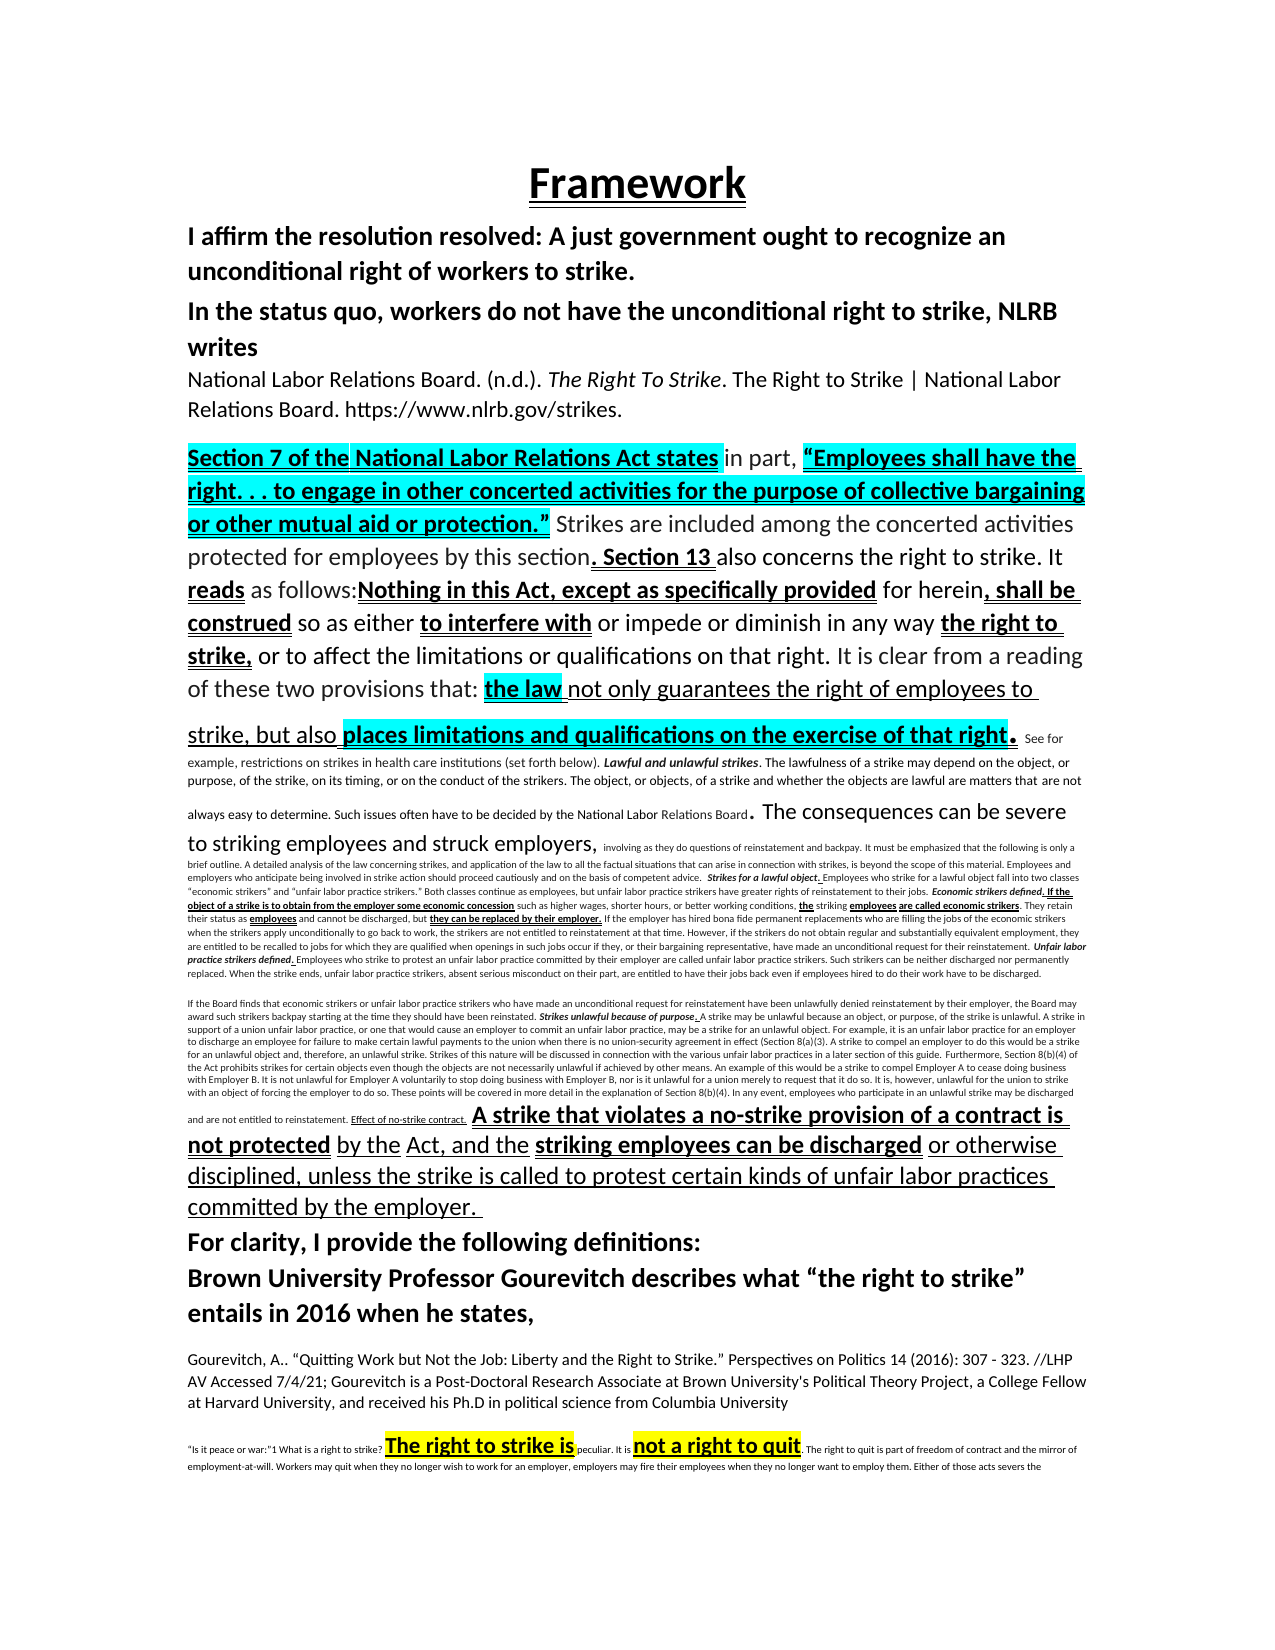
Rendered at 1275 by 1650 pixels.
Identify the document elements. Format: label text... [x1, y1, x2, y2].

text Section 7 of the National Labor Relations Act states in part, “Employees shall have the right. . . to engage in other concerted activities for the purpose of collective bargaining or other mutual aid or protection.” Strikes are included among the concerted activities protected for employees by this section. Section 13 also concerns the right to strike. It reads as follows:Nothing in this Act, except as specifically provided for herein, shall be construed so as either to interfere with or impede or diminish in any way the right to strike, or to affect the limitations or qualifications on that right. It is clear from a reading of these two provisions that: the law not only guarantees the right of employees to strike, but also places limitations and qualifications on the exercise of that right. See for example, restrictions on strikes in health care institutions (set forth below). Lawful and unlawful strikes. The lawfulness of a strike may depend on the object, or purpose, of the strike, on its timing, or on the conduct of the strikers. The object, or objects, of a strike and whether the objects are lawful are matters that are not always easy to determine. Such issues often have to be decided by the National Labor Relations Board. The consequences can be severe to striking employees and struck employers, involving as they do questions of reinstatement and backpay. It must be emphasized that the following is only a brief outline. A detailed analysis of the law concerning strikes, and application of the law to all the factual situations that can arise in connection with strikes, is beyond the scope of this material. Employees and employers who anticipate being involved in strike action should proceed cautiously and on the basis of competent advice. Strikes for a lawful object. Employees who strike for a lawful object fall into two classes “economic strikers” and “unfair labor practice strikers.” Both classes continue as employees, but unfair labor practice strikers have greater rights of reinstatement to their jobs. Economic strikers defined. If the object of a strike is to obtain from the employer some economic concession such as higher wages, shorter hours, or better working conditions, the striking employees are called economic strikers. They retain their status as employees and cannot be discharged, but they can be replaced by their employer. If the employer has hired bona fide permanent replacements who are filling the jobs of the economic strikers when the strikers apply unconditionally to go back to work, the strikers are not entitled to reinstatement at that time. However, if the strikers do not obtain regular and substantially equivalent employment, they are entitled to be recalled to jobs for which they are qualified when openings in such jobs occur if they, or their bargaining representative, have made an unconditional request for their reinstatement. Unfair labor practice strikers defined. Employees who strike to protest an unfair labor practice committed by their employer are called unfair labor practice strikers. Such strikers can be neither discharged nor permanently replaced. When the strike ends, unfair labor practice strikers, absent serious misconduct on their part, are entitled to have their jobs back even if employees hired to do their work have to be discharged. [187, 442, 1087, 980]
text Gourevitch, A.. “Quitting Work but Not the Job: Liberty and the Right to Strike.” Perspectives on Politics 14 (2016): 307 - 323. //LHP AV Accessed 7/4/21; Gourevitch is a Post-Doctoral Research Associate at Brown University's Political Theory Project, a College Fellow at Harvard University, and received his Ph.D in political science from Columbia University [187, 1349, 1087, 1413]
text If the Board finds that economic strikers or unfair labor practice strikers who have made an unconditional request for reinstatement have been unlawfully denied reinstatement by their employer, the Board may award such strikers backpay starting at the time they should have been reinstated. Strikes unlawful because of purpose. A strike may be unlawful because an object, or purpose, of the strike is unlawful. A strike in support of a union unfair labor practice, or one that would cause an employer to commit an unfair labor practice, may be a strike for an unlawful object. For example, it is an unfair labor practice for an employer to discharge an employee for failure to make certain lawful payments to the union when there is no union-security agreement in effect (Section 8(a)(3). A strike to compel an employer to do this would be a strike for an unlawful object and, therefore, an unlawful strike. Strikes of this nature will be discussed in connection with the various unfair labor practices in a later section of this guide. Furthermore, Section 8(b)(4) of the Act prohibits strikes for certain objects even though the objects are not necessarily unlawful if achieved by other means. An example of this would be a strike to compel Employer A to cease doing business with Employer B. It is not unlawful for Employer A voluntarily to stop doing business with Employer B, nor is it unlawful for a union merely to request that it do so. It is, however, unlawful for the union to strike with an object of forcing the employer to do so. These points will be covered in more detail in the explanation of Section 8(b)(4). In any event, employees who participate in an unlawful strike may be discharged and are not entitled to reinstatement. Effect of no-strike contract. A strike that violates a no-strike provision of a contract is not protected by the Act, and the striking employees can be discharged or otherwise disciplined, unless the strike is called to protest certain kinds of unfair labor practices committed by the employer. [187, 997, 1087, 1221]
text Brown University Professor Gourevitch describes what “the right to strike” entails in 2016 when he states, [187, 1261, 1087, 1330]
subtitle In the status quo, workers do not have the unconditional right to strike, NLRB writes [187, 294, 1087, 363]
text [187, 1431, 1087, 1473]
subtitle I affirm the resolution resolved: A just government ought to recognize an unconditional right of workers to strike. [187, 219, 1087, 287]
subtitle Framework [187, 154, 1087, 210]
subtitle For clarity, I provide the following definitions: [187, 1225, 1087, 1258]
text National Labor Relations Board. (n.d.). The Right To Strike. The Right to Strike | National Labor Relations Board. https://www.nlrb.gov/strikes. [187, 365, 1087, 423]
